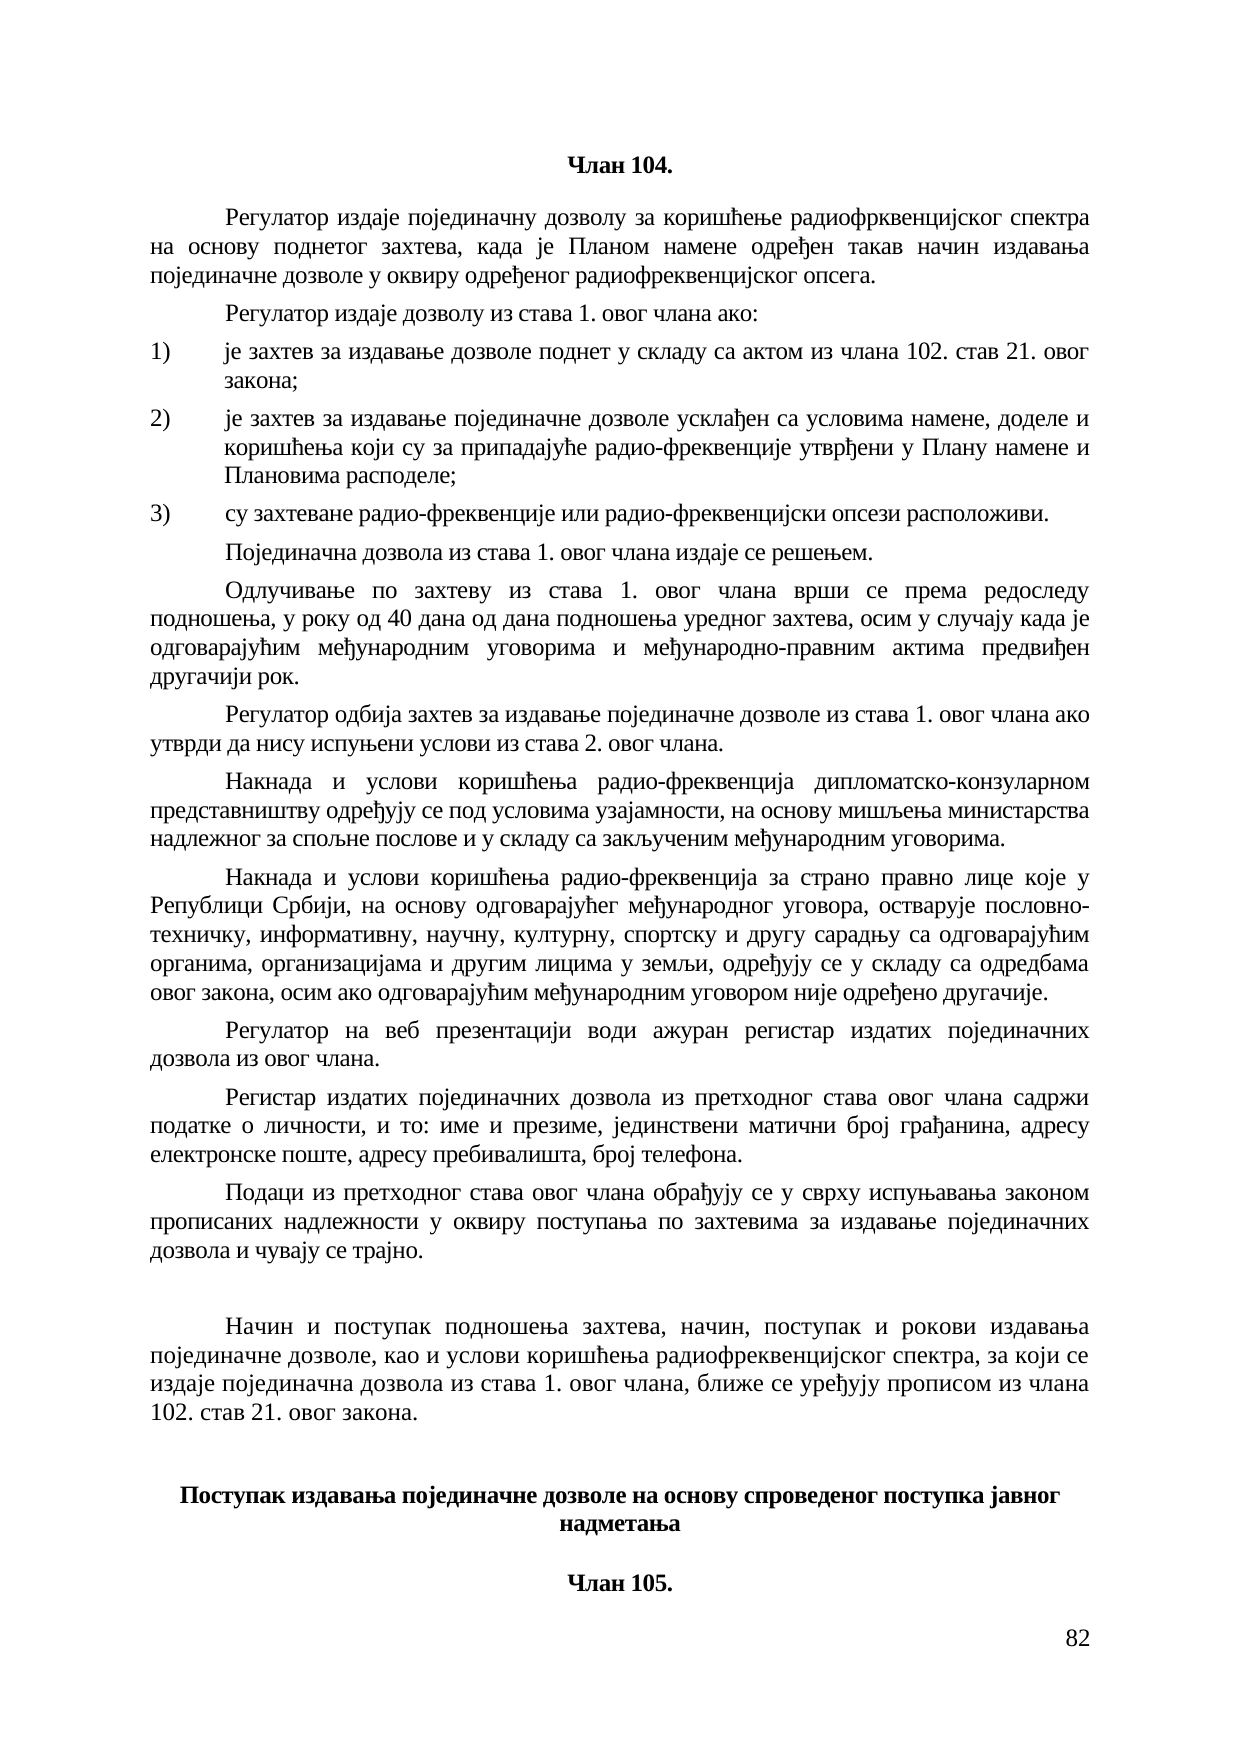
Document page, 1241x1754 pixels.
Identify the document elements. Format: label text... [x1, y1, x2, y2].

text Регистар издатих појединачних дозвола из претходног става овог члана садржи податке о личности, и то: име и презиме, јединствени матични број грађанина, адресу електронске поште, адресу пребивалишта, број телефона. [150, 1082, 1090, 1168]
text Појединачна дозвола из става 1. овог члана издаје се решењем. [150, 537, 1090, 565]
text Подаци из претходног става овог члана обрађују се у сврху испуњавања законом прописаних надлежности у оквиру поступања по захтевима за издавање појединачних дозвола и чувају се трајно. [150, 1177, 1090, 1263]
subtitle Члан 105. [150, 1568, 1090, 1597]
subtitle Поступак издавања појединачне дозволе на основу спроведеног поступка јавног надметања [150, 1480, 1090, 1537]
text Регулатор издаје појединачну дозволу за коришћење радиофрквенцијског спектра на основу поднетог захтева, када је Планом намене одређен такав начин издавања појединачне дозволе у оквиру одређеног радиофреквенцијског опсега. [150, 202, 1090, 288]
text Накнада и услови коришћења радио-фреквенција дипломатско-конзуларном представништву одређују се под условима узајамности, на основу мишљења министарства надлежног за спољне послове и у складу са закљученим међународним уговорима. [150, 766, 1090, 852]
text Начин и поступак подношења захтева, начин, поступак и рокови издавања појединачне дозволе, као и услови коришћења радиофреквенцијског спектра, за који се издаје појединачна дозвола из става 1. овог члана, ближе се уређују прописом из члана 102. став 21. овог закона. [150, 1311, 1090, 1426]
text Регулатор издаје дозволу из става 1. овог члана ако: [150, 298, 1090, 327]
list су захтеване радио-фреквенције или радио-фреквенцијски опсези расположиви. [150, 498, 1090, 527]
text Регулатор на веб презентацији води ажуран регистар издатих појединачних дозвола из овог члана. [150, 1015, 1090, 1072]
subtitle Члан 104. [150, 150, 1090, 179]
text Регулатор одбија захтев за издавање појединачне дозволе из става 1. овог члана ако утврди да нису испуњени услови из става 2. овог члана. [150, 699, 1090, 757]
list је захтев за издавање појединачне дозволе усклађен са условима намене, доделе и коришћења који су за припадајуће радио-фреквенције утврђени у Плану намене и Плановима расподеле; [150, 403, 1090, 489]
list је захтев за издавање дозволе поднет у складу са актом из члана 102. став 21. овог закона; [150, 336, 1090, 393]
text Одлучивање по захтеву из става 1. овог члана врши се према редоследу подношења, у року од 40 дана од дана подношења уредног захтева, осим у случају када је одговарајућим међународним уговорима и међународно-правним актима предвиђен другачији рок. [150, 575, 1090, 690]
text Накнада и услови коришћења радио-фреквенција за страно правно лице које у Републици Србији, на основу одговарајућег међународног уговора, остварује пословно-техничку, информативну, научну, културну, спортску и другу сарадњу са одговарајућим органима, организацијама и другим лицима у земљи, одређују се у складу са одредбама овог закона, осим ако одговарајућим међународним уговором није одређено другачије. [150, 862, 1090, 1005]
